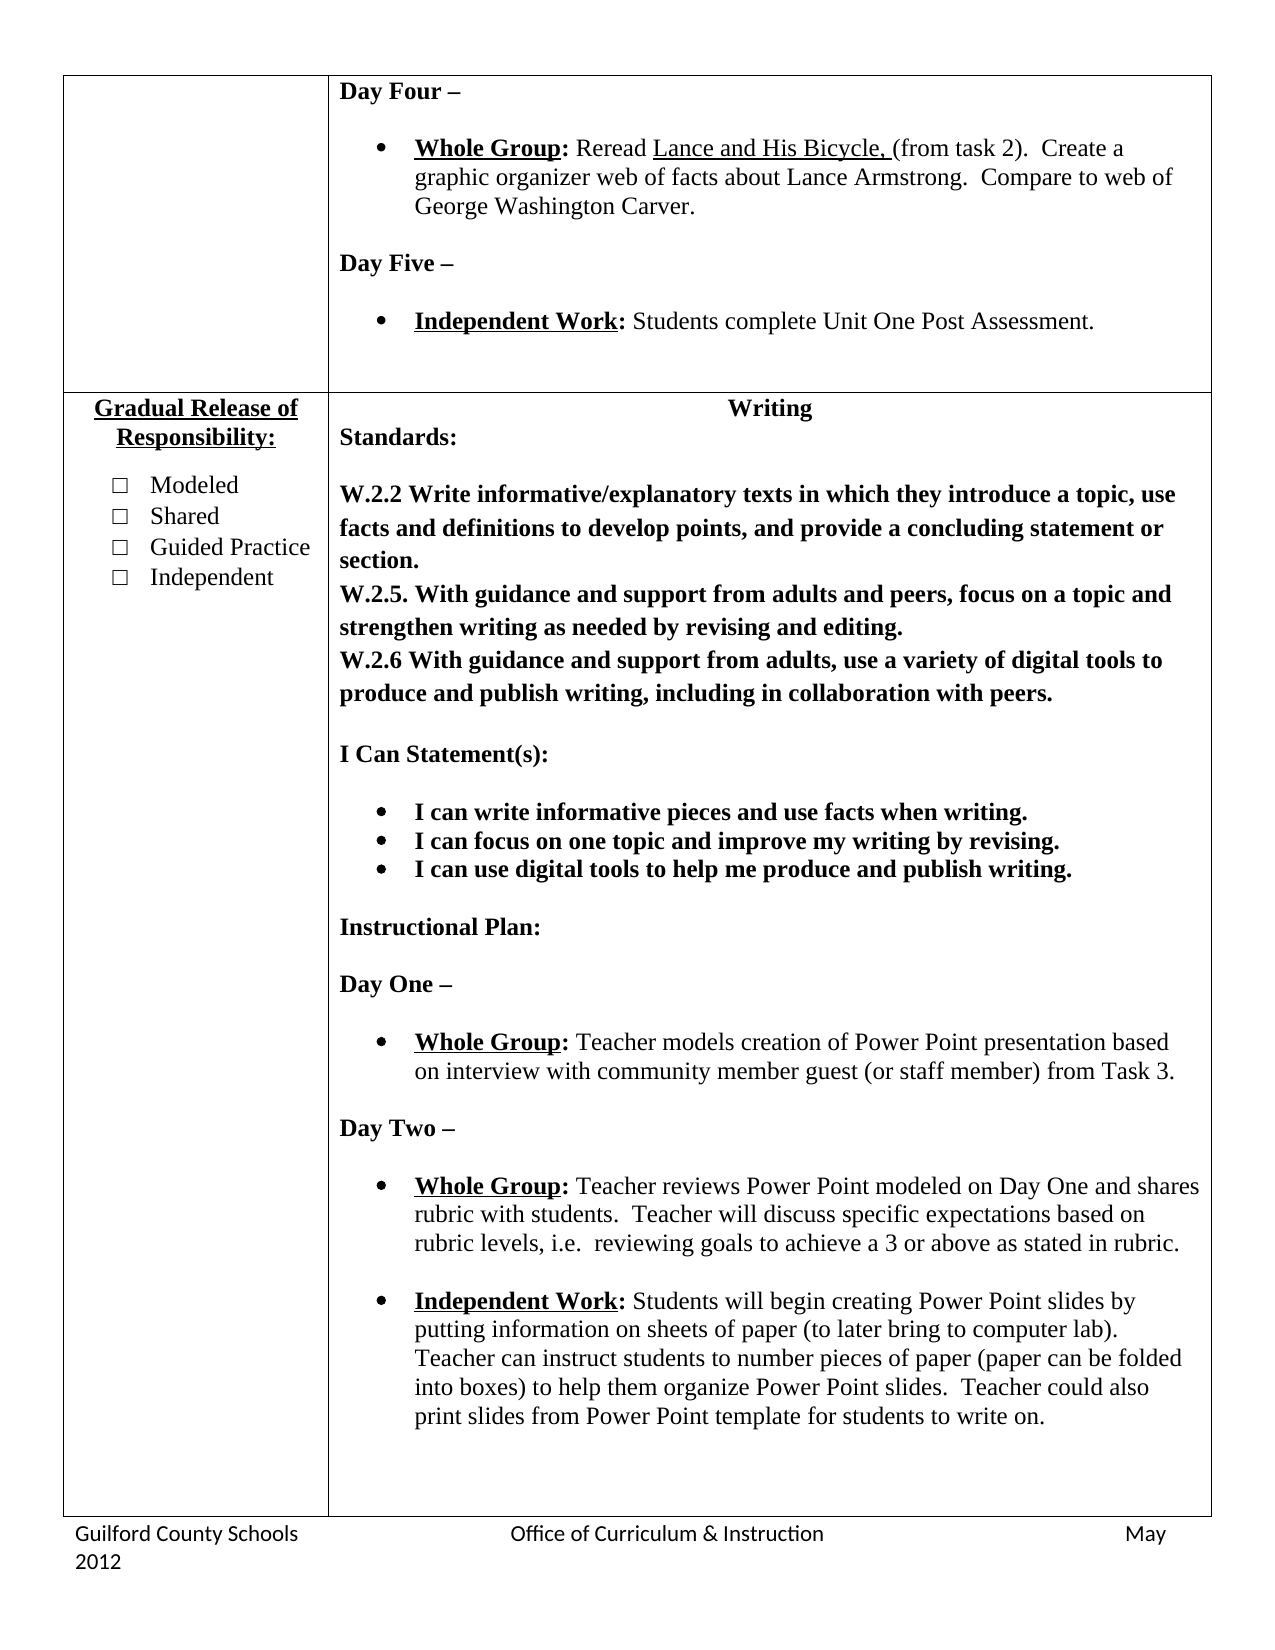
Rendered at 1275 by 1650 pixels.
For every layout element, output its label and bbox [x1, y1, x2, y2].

table_cell [329, 76, 1211, 392]
table_cell [64, 393, 328, 1516]
table_cell [64, 76, 328, 392]
table_cell [329, 393, 1211, 1516]
